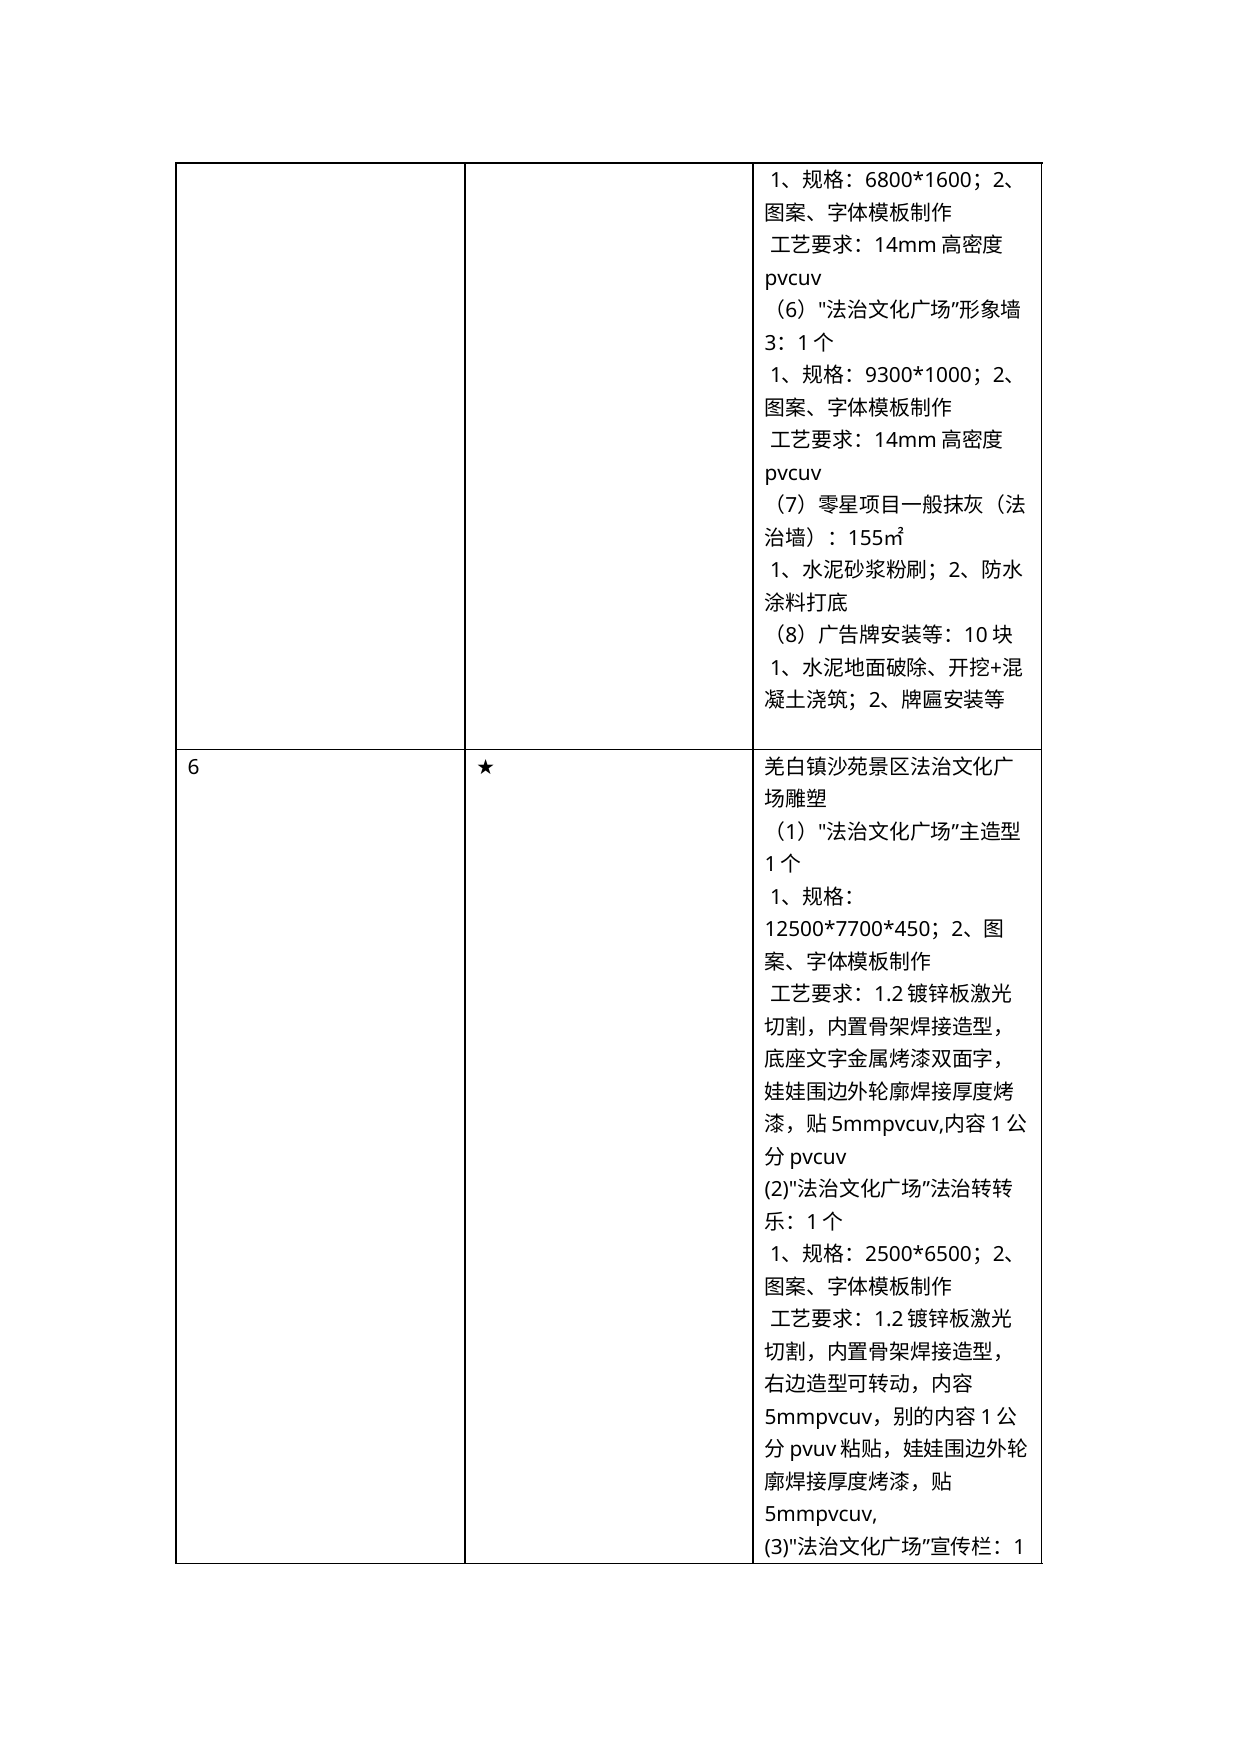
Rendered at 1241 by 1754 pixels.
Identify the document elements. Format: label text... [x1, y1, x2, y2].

table_cell 6 [177, 750, 464, 1563]
table_cell ★ [466, 750, 752, 1563]
table_cell 5 [177, 164, 464, 748]
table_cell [754, 164, 1041, 748]
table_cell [754, 750, 1041, 1563]
table_cell ★ [466, 164, 752, 748]
